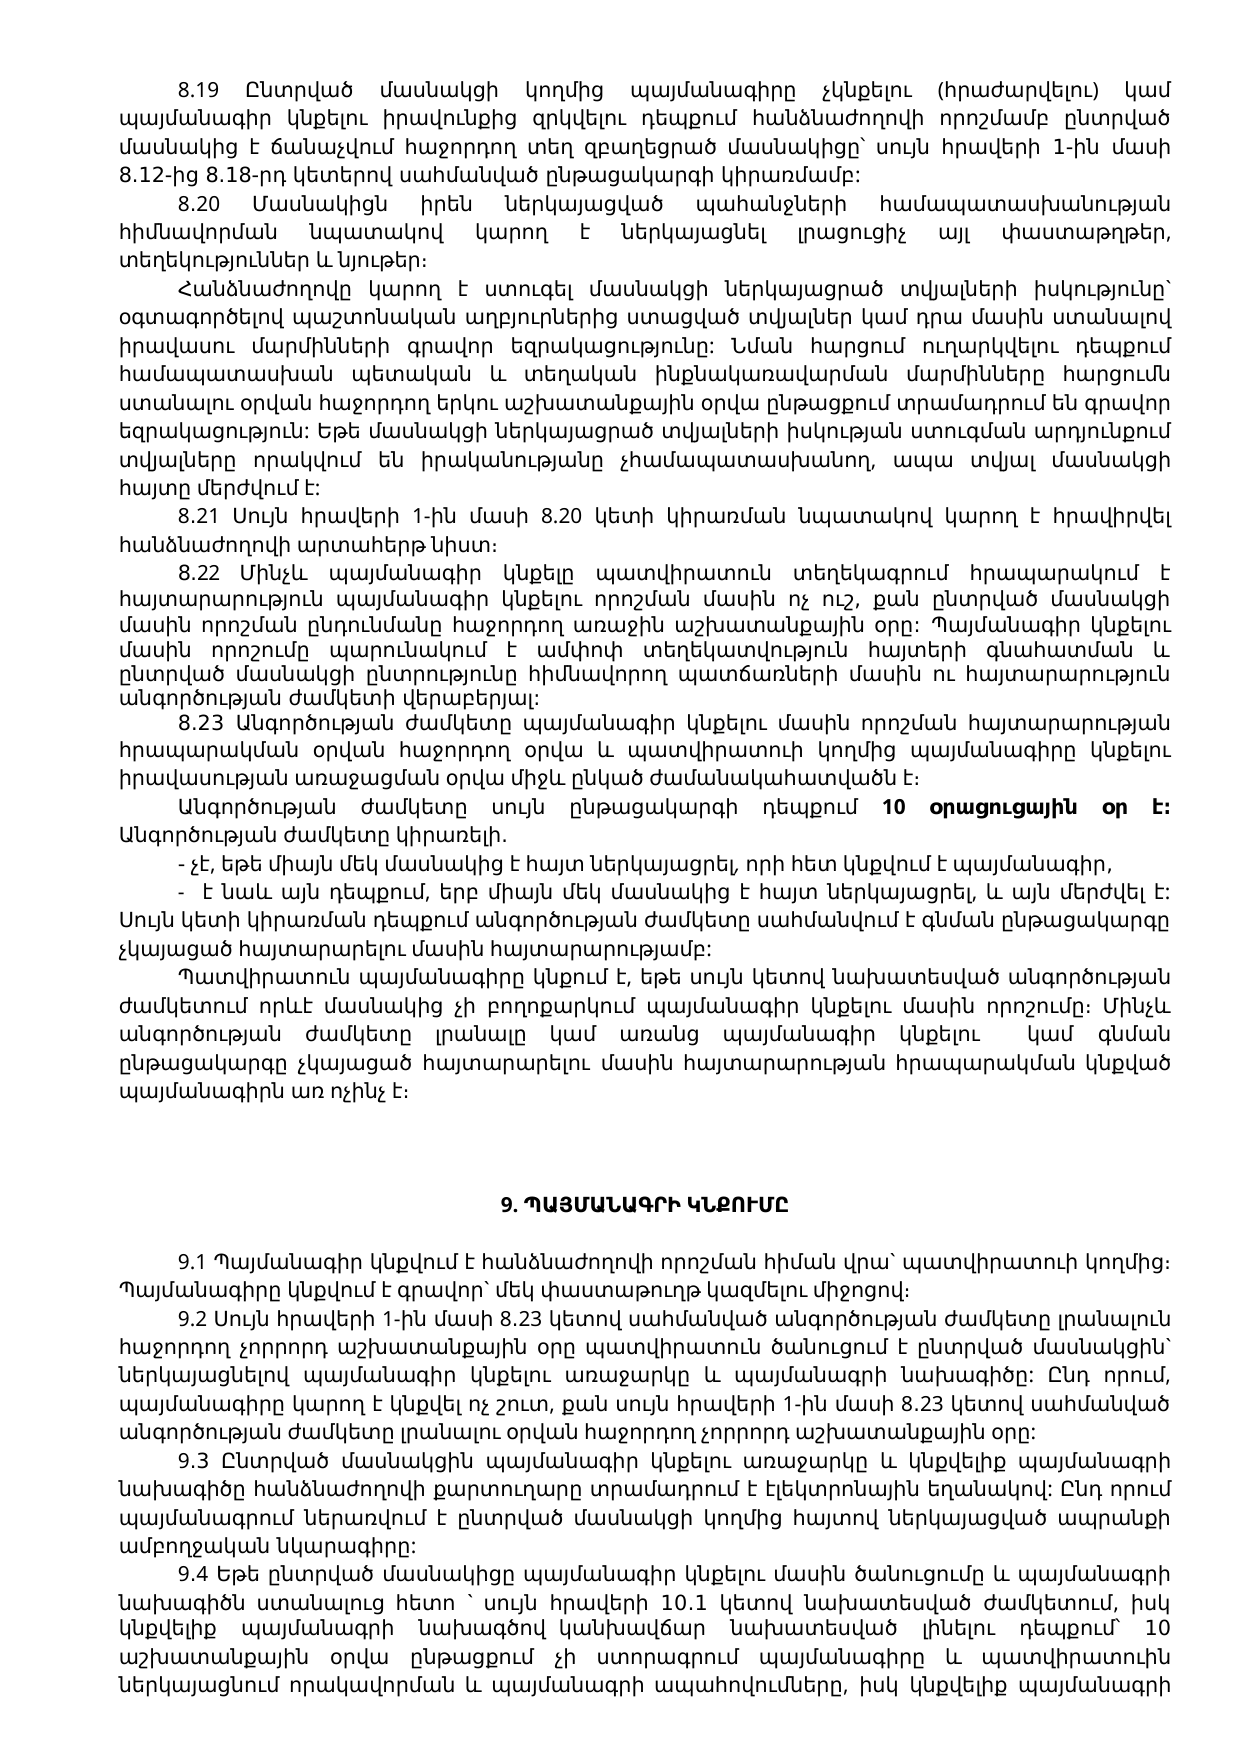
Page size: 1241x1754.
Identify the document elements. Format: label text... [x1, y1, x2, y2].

text 8.19 Ընտրված մասնակցի կողմից պայմանագիրը չկնքելու (հրաժարվելու) կամ պայմանագիր կնքելու իրավունքից զրկվելու դեպքում հանձնաժողովի որոշմամբ ընտրված մասնակից է ճանաչվում հաջորդող տեղ զբաղեցրած մասնակիցը՝ սույն հրավերի 1-ին մասի 8.12-ից 8.18-րդ կետերով սահմանված ընթացակարգի կիրառմամբ: [118, 75, 1171, 189]
text 9.3 Ընտրված մասնակցին պայմանագիր կնքելու առաջարկը և կնքվելիք պայմանագրի նախագիծը հանձնաժողովի քարտուղարը տրամադրում է էլեկտրոնային եղանակով: Ընդ որում պայմանագրում ներառվում է ընտրված մասնակցի կողմից հայտով ներկայացված ապրանքի ամբողջական նկարագիրը: [118, 1446, 1171, 1559]
text 9. ՊԱՅՄԱՆԱԳՐԻ ԿՆՔՈՒՄԸ [118, 1190, 1171, 1218]
text 8.22 Մինչև պայմանագիր կնքելը պատվիրատուն տեղեկագրում հրապարակում է հայտարարություն պայմանագիր կնքելու որոշման մասին ոչ ուշ, քան ընտրված մասնակցի մասին որոշման ընդունմանը հաջորդող առաջին աշխատանքային օրը: Պայմանագիր կնքելու մասին որոշումը պարունակում է ամփոփ տեղեկատվություն հայտերի գնահատման և ընտրված մասնակցի ընտրությունը հիմնավորող պատճառների մասին ու հայտարարություն անգործության ժամկետի վերաբերյալ: [118, 558, 1171, 711]
text 9.2 Սույն հրավերի 1-ին մասի 8.23 կետով սահմանված անգործության ժամկետը լրանալուն հաջորդող չորրորդ աշխատանքային օրը պատվիրատուն ծանուցում է ընտրված մասնակցին` ներկայացնելով պայմանագիր կնքելու առաջարկը և պայմանագրի նախագիծը: Ընդ որում, պայմանագիրը կարող է կնքվել ոչ շուտ, քան սույն հրավերի 1-ին մասի 8.23 կետով սահմանված անգործության ժամկետը լրանալու օրվան հաջորդող չորրորդ աշխատանքային օրը: [118, 1304, 1171, 1446]
text 8.23 Անգործության ժամկետը պայմանագիր կնքելու մասին որոշման հայտարարության հրապարակման օրվան հաջորդող օրվա և պատվիրատուի կողմից պայմանագիրը կնքելու իրավասության առաջացման օրվա միջև ընկած ժամանակահատվածն է։ [118, 711, 1171, 792]
text - է նաև այն դեպքում, երբ միայն մեկ մասնակից է հայտ ներկայացրել, և այն մերժվել է: Սույն կետի կիրառման դեպքում անգործության ժամկետը սահմանվում է գնման ընթացակարգը չկայացած հայտարարելու մասին հայտարարությամբ: [118, 877, 1171, 962]
text Անգործության ժամկետը սույն ընթացակարգի դեպքում 10 օրացուցային օր է։ Անգործության ժամկետը կիրառելի. [118, 792, 1171, 849]
text 8.20 Մասնակիցն իրեն ներկայացված պահանջների համապատասխանության հիմնավորման նպատակով կարող է ներկայացնել լրացուցիչ այլ փաստաթղթեր, տեղեկություններ և նյութեր։ [118, 189, 1171, 274]
text 8.21 Սույն հրավերի 1-ին մասի 8.20 կետի կիրառման նպատակով կարող է հրավիրվել հանձնաժողովի արտահերթ նիստ։ [118, 502, 1171, 558]
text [118, 1559, 1171, 1699]
text Հանձնաժողովը կարող է ստուգել մասնակցի ներկայացրած տվյալների իսկությունը` օգտագործելով պաշտոնական աղբյուրներից ստացված տվյալներ կամ դրա մասին ստանալով իրավասու մարմինների գրավոր եզրակացությունը: Նման հարցում ուղարկվելու դեպքում համապատասխան պետական և տեղական ինքնակառավարման մարմինները հարցումն ստանալու օրվան հաջորդող երկու աշխատանքային օրվա ընթացքում տրամադրում են գրավոր եզրակացություն: Եթե մասնակցի ներկայացրած տվյալների իսկության ստուգման արդյունքում տվյալները որակվում են իրականությանը չհամապատասխանող, ապա տվյալ մասնակցի հայտը մերժվում է: [118, 274, 1171, 502]
text - չէ, եթե միայն մեկ մասնակից է հայտ ներկայացրել, որի հետ կնքվում է պայմանագիր, [118, 849, 1171, 877]
text Պատվիրատուն պայմանագիրը կնքում է, եթե սույն կետով նախատեսված անգործության ժամկետում որևէ մասնակից չի բողոքարկում պայմանագիր կնքելու մասին որոշումը։ Մինչև անգործության ժամկետը լրանալը կամ առանց պայմանագիր կնքելու կամ գնման ընթացակարգը չկայացած հայտարարելու մասին հայտարարության հրապարակման կնքված պայմանագիրն առ ոչինչ է։ [118, 962, 1171, 1104]
text 9.1 Պայմանագիր կնքվում է հանձնաժողովի որոշման հիման վրա` պատվիրատուի կողմից։ Պայմանագիրը կնքվում է գրավոր` մեկ փաստաթուղթ կազմելու միջոցով։ [118, 1247, 1171, 1304]
